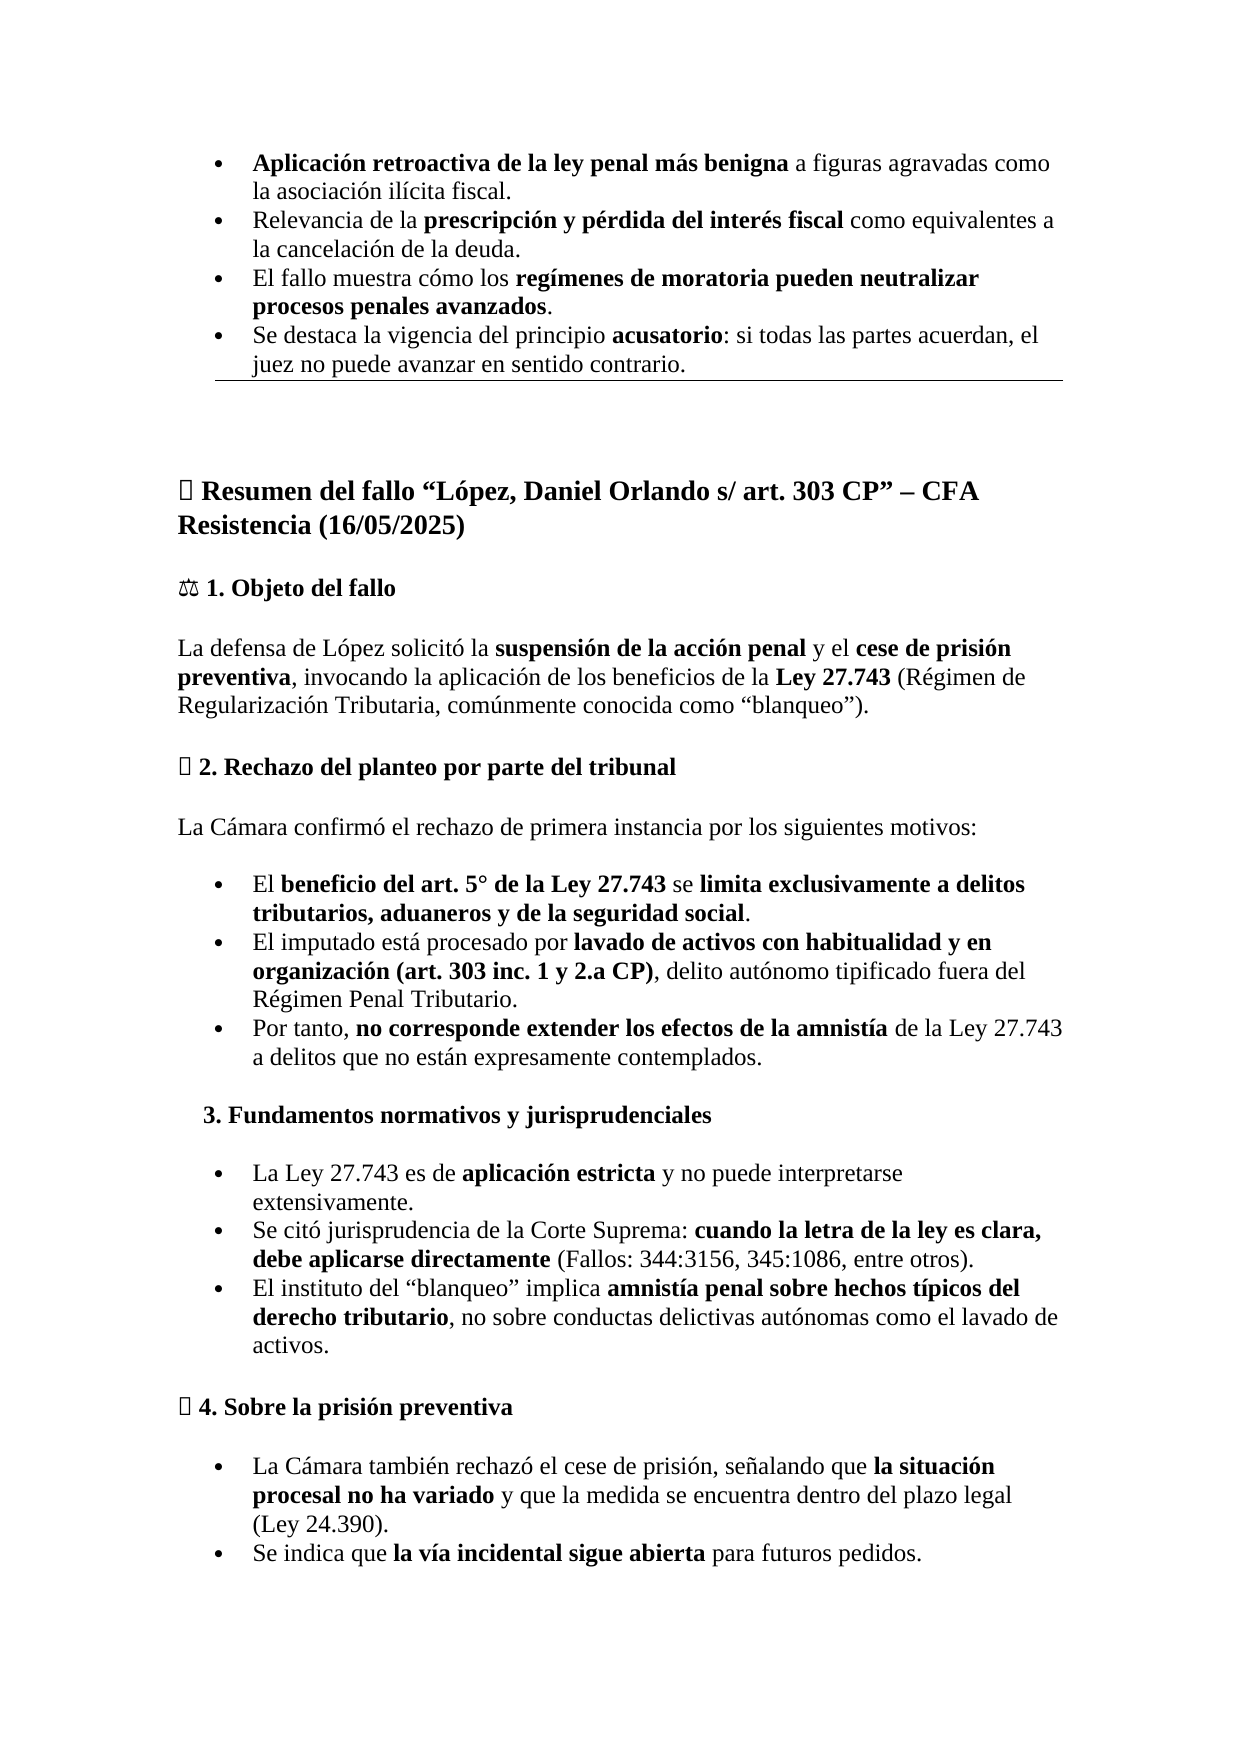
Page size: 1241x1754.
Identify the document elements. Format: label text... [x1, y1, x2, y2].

list El beneficio del art. 5° de la Ley 27.743 se limita exclusivamente a delitos tributarios, aduaneros y de la seguridad social. [215, 869, 1063, 927]
list Aplicación retroactiva de la ley penal más benigna a figuras agravadas como la asociación ilícita fiscal. [215, 148, 1063, 205]
text 🧾 3. Fundamentos normativos y jurisprudenciales [177, 1100, 1063, 1129]
list Se destaca la vigencia del principio acusatorio: si todas las partes acuerdan, el juez no puede avanzar en sentido contrario. [215, 320, 1063, 380]
list Relevancia de la prescripción y pérdida del interés fiscal como equivalentes a la cancelación de la deuda. [215, 205, 1063, 263]
list Se indica que la vía incidental sigue abierta para futuros pedidos. [215, 1538, 1063, 1566]
text 📘 Resumen del fallo “López, Daniel Orlando s/ art. 303 CP” – CFA Resistencia (16/05/2025) [177, 470, 1063, 541]
list El fallo muestra cómo los regímenes de moratoria pueden neutralizar procesos penales avanzados. [215, 263, 1063, 320]
list Por tanto, no corresponde extender los efectos de la amnistía de la Ley 27.743 a delitos que no están expresamente contemplados. [215, 1013, 1063, 1071]
list El imputado está procesado por lavado de activos con habitualidad y en organización (art. 303 inc. 1 y 2.a CP), delito autónomo tipificado fuera del Régimen Penal Tributario. [215, 927, 1063, 1013]
list El instituto del “blanqueo” implica amnistía penal sobre hechos típicos del derecho tributario, no sobre conductas delictivas autónomas como el lavado de activos. [215, 1273, 1063, 1359]
list La Ley 27.743 es de aplicación estricta y no puede interpretarse extensivamente. [215, 1158, 1063, 1215]
list Se citó jurisprudencia de la Corte Suprema: cuando la letra de la ley es clara, debe aplicarse directamente (Fallos: 344:3156, 345:1086, entre otros). [215, 1215, 1063, 1273]
text La defensa de López solicitó la suspensión de la acción penal y el cese de prisión preventiva, invocando la aplicación de los beneficios de la Ley 27.743 (Régimen de Regularización Tributaria, comúnmente conocida como “blanqueo”). [177, 633, 1063, 719]
text ⚖️ 1. Objeto del fallo [177, 570, 1063, 604]
text ❌ 2. Rechazo del planteo por parte del tribunal [177, 748, 1063, 782]
text 🚫 4. Sobre la prisión preventiva [177, 1388, 1063, 1422]
list La Cámara también rechazó el cese de prisión, señalando que la situación procesal no ha variado y que la medida se encuentra dentro del plazo legal (Ley 24.390). [215, 1451, 1063, 1538]
text La Cámara confirmó el rechazo de primera instancia por los siguientes motivos: [177, 812, 1063, 840]
